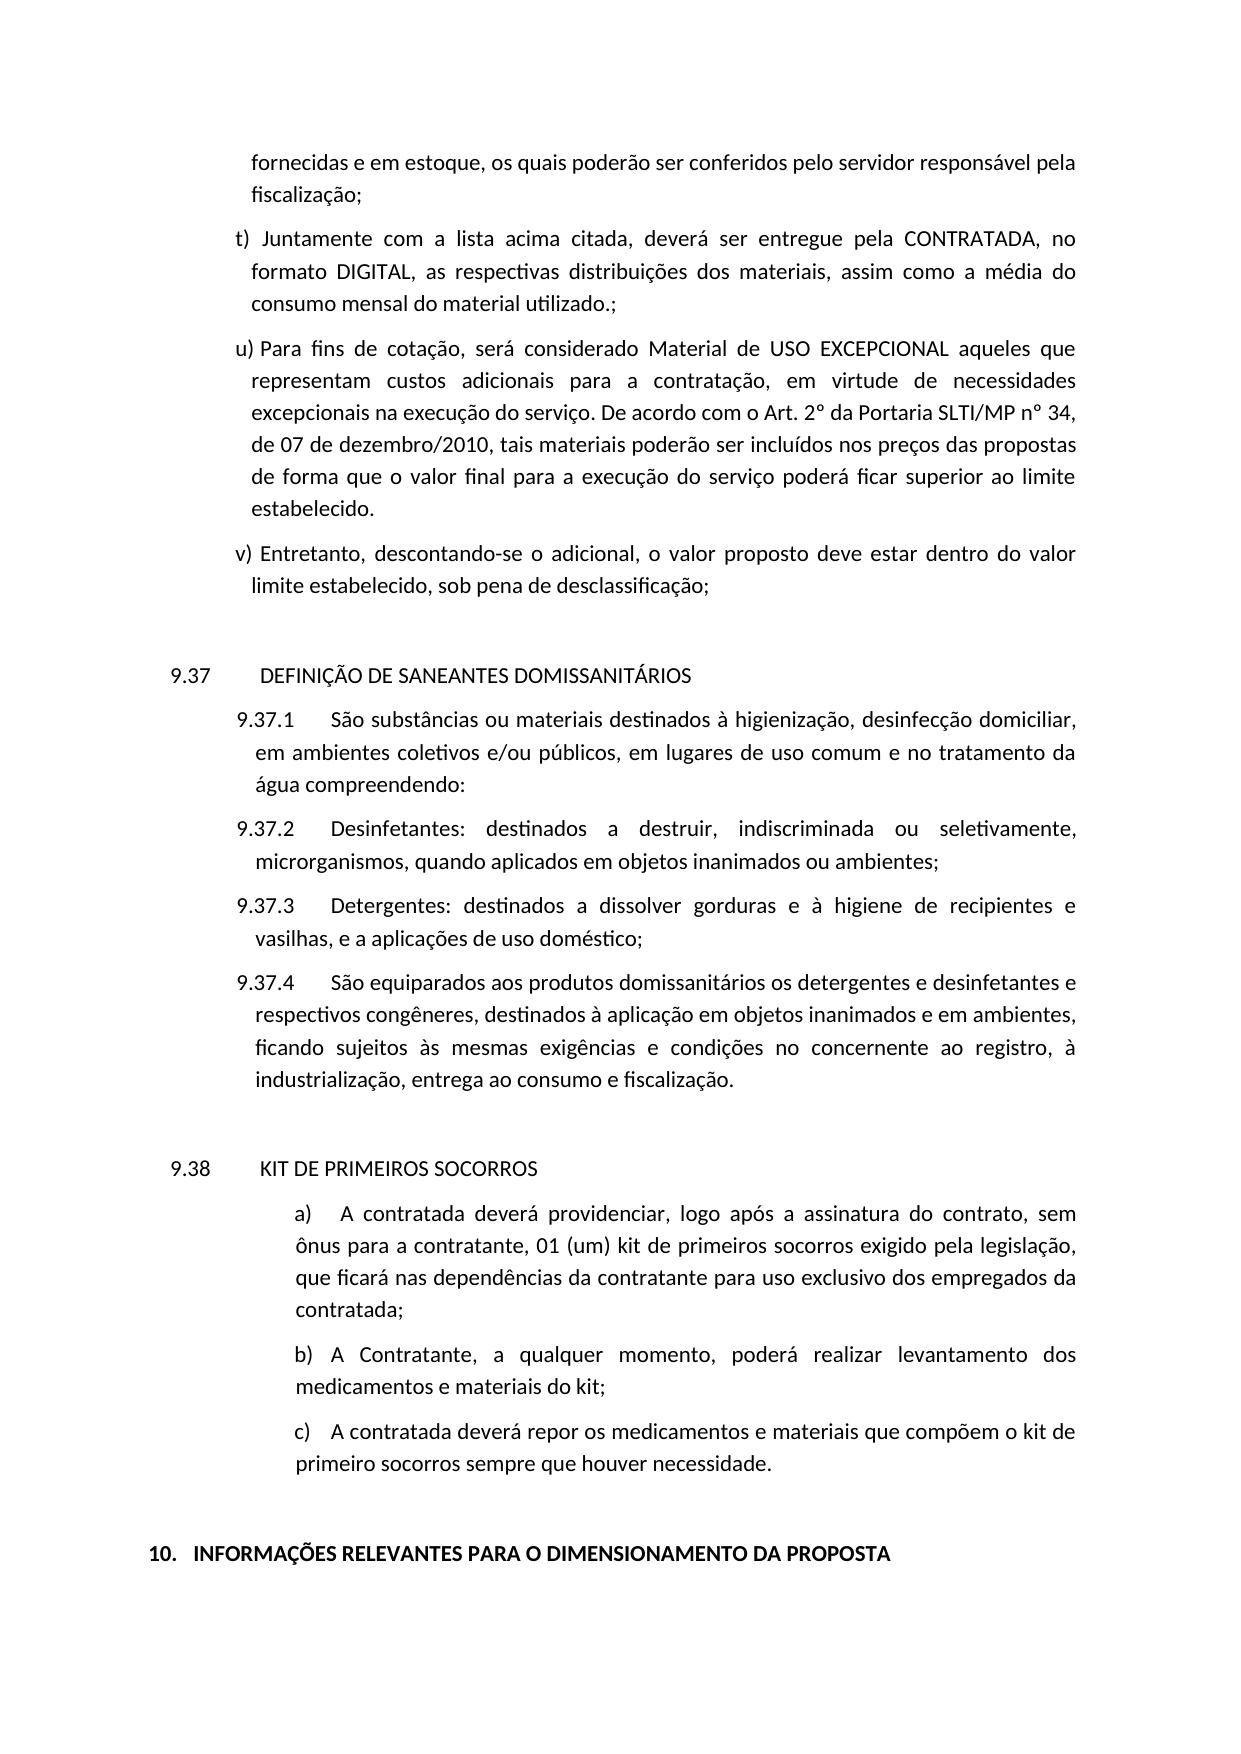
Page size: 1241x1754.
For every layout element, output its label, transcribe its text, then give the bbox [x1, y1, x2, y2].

list São substâncias ou materiais destinados à higienização, desinfecção domiciliar, em ambientes coletivos e/ou públicos, em lugares de uso comum e no tratamento da água compreendendo: [236, 706, 1078, 798]
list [235, 148, 1078, 208]
list Desinfetantes: destinados a destruir, indiscriminada ou seletivamente, microrganismos, quando aplicados em objetos inanimados ou ambientes; [236, 814, 1078, 875]
list Detergentes: destinados a dissolver gorduras e à higiene de recipientes e vasilhas, e a aplicações de uso doméstico; [236, 891, 1078, 952]
list A contratada deverá providenciar, logo após a assinatura do contrato, sem ônus para a contratante, 01 (um) kit de primeiros socorros exigido pela legislação, que ficará nas dependências da contratante para uso exclusivo dos empregados da contratada; [294, 1199, 1078, 1323]
list A Contratante, a qualquer momento, poderá realizar levantamento dos medicamentos e materiais do kit; [294, 1340, 1078, 1400]
list Juntamente com a lista acima citada, deverá ser entregue pela CONTRATADA, no formato DIGITAL, as respectivas distribuições dos materiais, assim como a média do consumo mensal do material utilizado.; [235, 224, 1078, 317]
list DEFINIÇÃO DE SANEANTES DOMISSANITÁRIOS [170, 661, 1078, 689]
list Entretanto, descontando-se o adicional, o valor proposto deve estar dentro do valor limite estabelecido, sob pena de desclassificação; [235, 539, 1078, 599]
list São equiparados aos produtos domissanitários os detergentes e desinfetantes e respectivos congêneres, destinados à aplicação em objetos inanimados e em ambientes, ficando sujeitos às mesmas exigências e condições no concernente ao registro, à industrialização, entrega ao consumo e fiscalização. [236, 968, 1078, 1093]
list A contratada deverá repor os medicamentos e materiais que compõem o kit de primeiro socorros sempre que houver necessidade. [294, 1417, 1078, 1477]
list Para fins de cotação, será considerado Material de USO EXCEPCIONAL aqueles que representam custos adicionais para a contratação, em virtude de necessidades excepcionais na execução do serviço. De acordo com o Art. 2º da Portaria SLTI/MP nº 34, de 07 de dezembro/2010, tais materiais poderão ser incluídos nos preços das propostas de forma que o valor final para a execução do serviço poderá ficar superior ao limite estabelecido. [235, 334, 1078, 523]
list INFORMAÇÕES RELEVANTES PARA O DIMENSIONAMENTO DA PROPOSTA [148, 1539, 1078, 1567]
list KIT DE PRIMEIROS SOCORROS [170, 1154, 1078, 1182]
